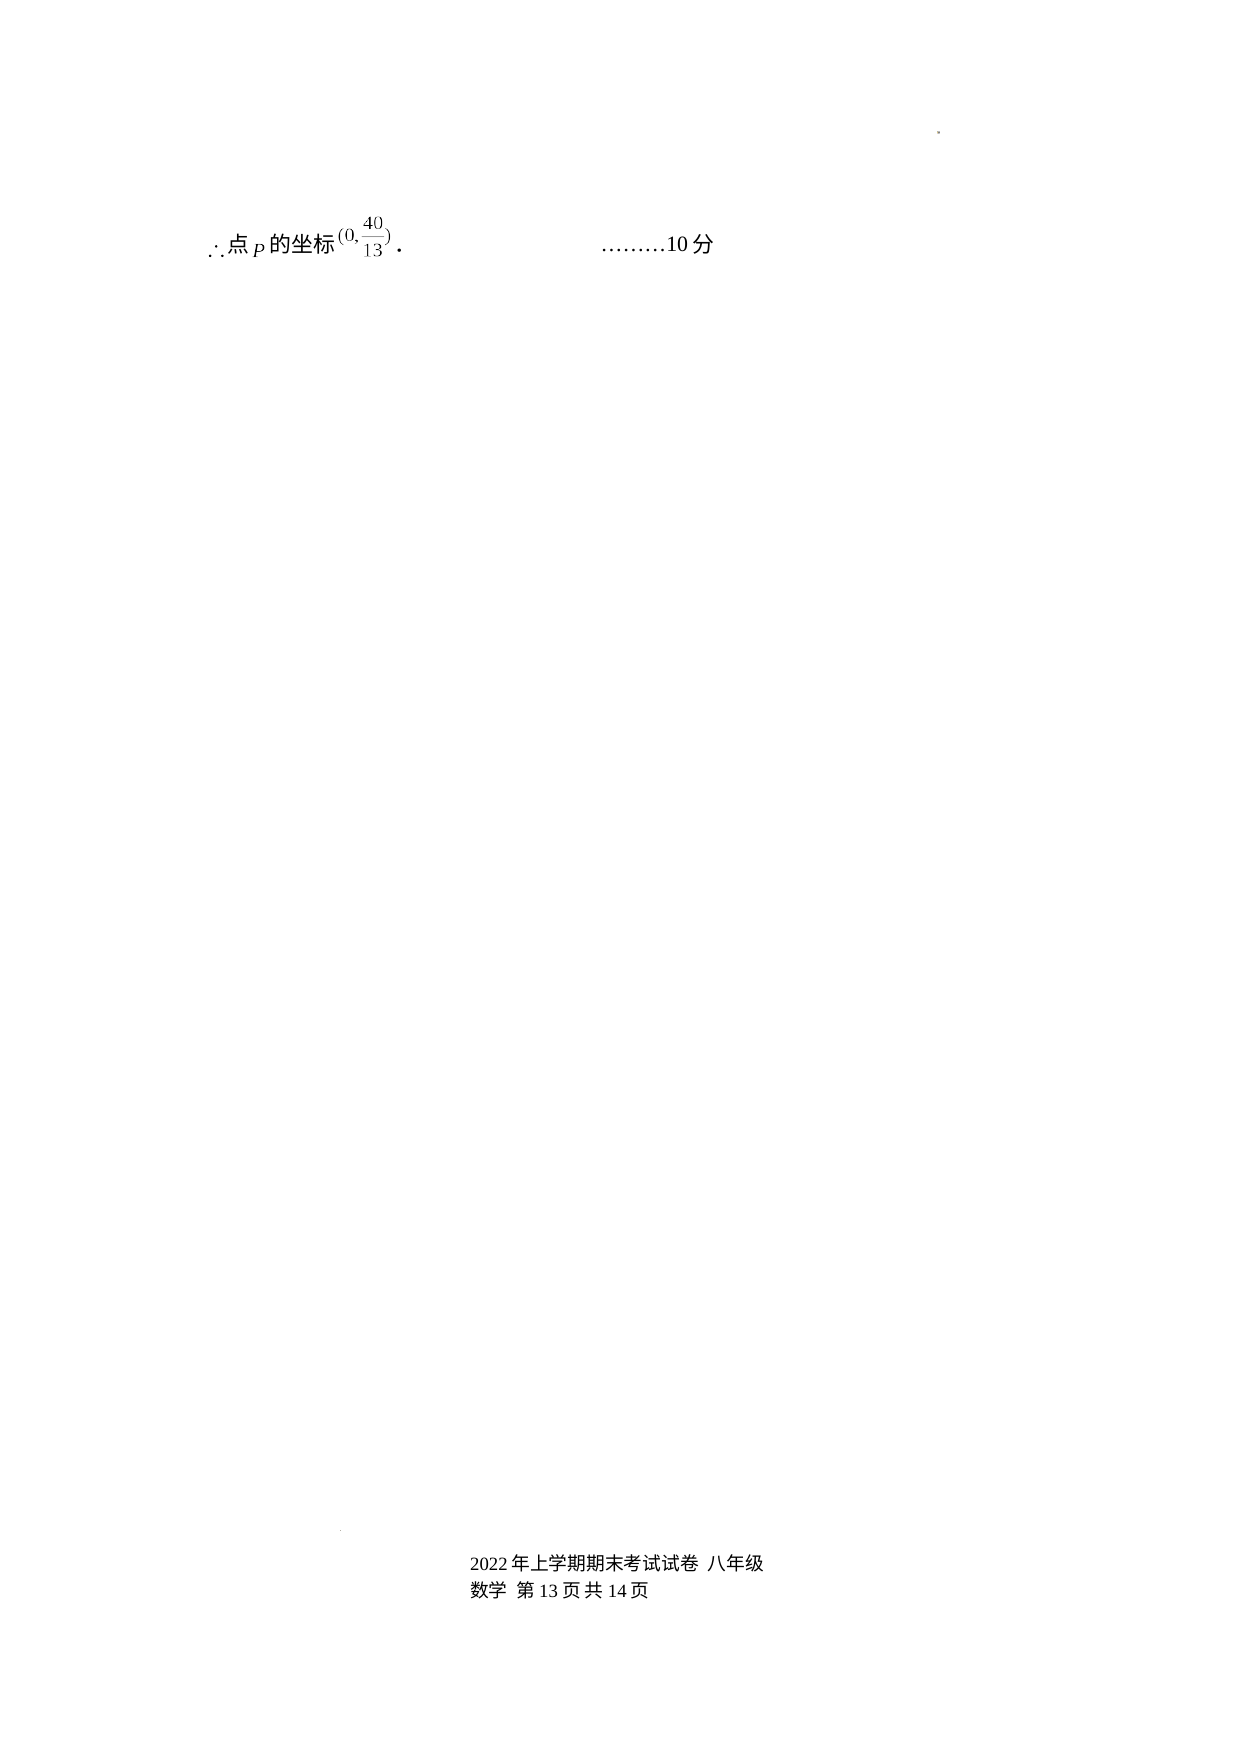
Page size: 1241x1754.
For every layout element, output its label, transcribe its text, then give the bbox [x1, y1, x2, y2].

text 点的坐标． ………10分 [207, 211, 1033, 276]
